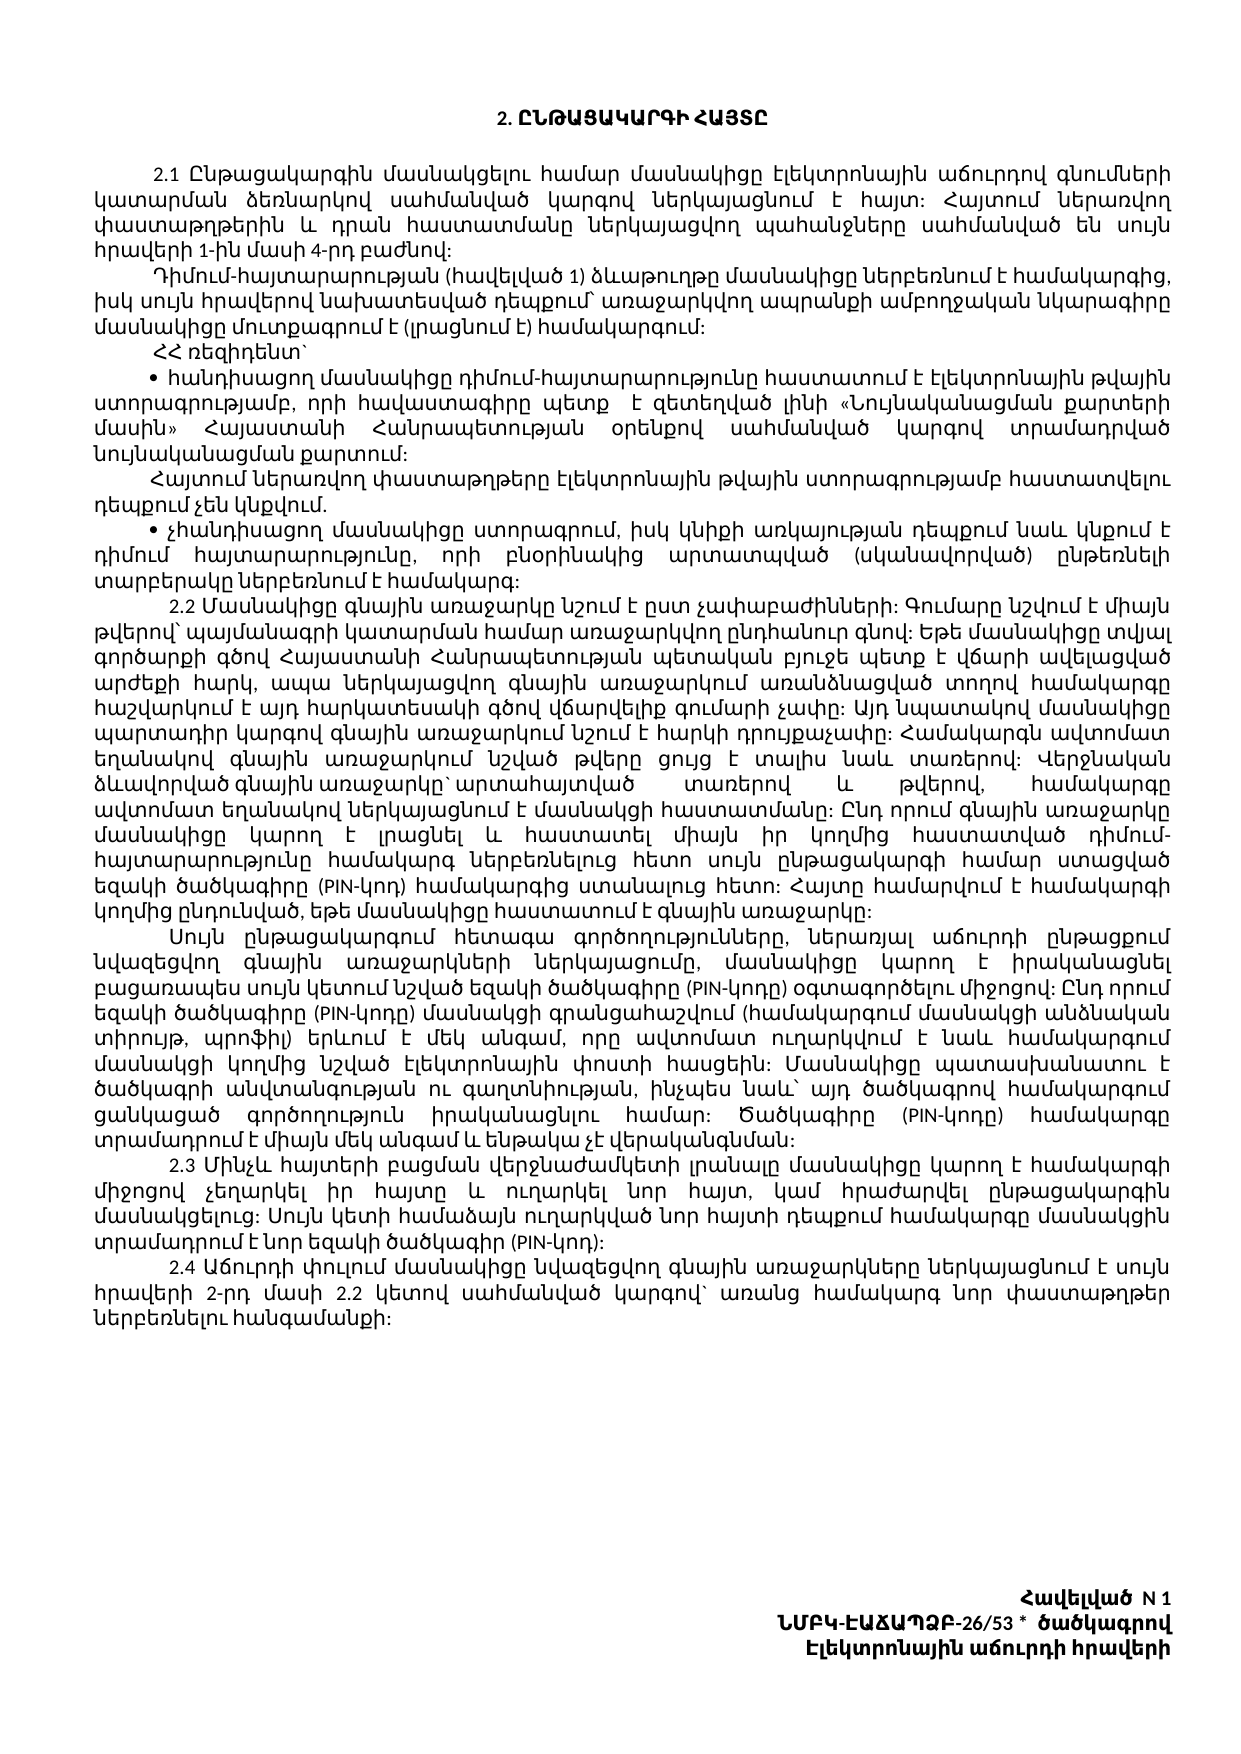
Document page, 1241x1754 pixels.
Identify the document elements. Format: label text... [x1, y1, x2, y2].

text 2.2 Մասնակիցը գնային առաջարկը նշում է ըստ չափաբաժինների: Գումարը նշվում է միայն թվերով՝ պայմանագրի կատարման համար առաջարկվող ընդհանուր գնով: Եթե մասնակիցը տվյալ գործարքի գծով Հայաստանի Հանրապետության պետական բյուջե պետք է վճարի ավելացված արժեքի հարկ, ապա ներկայացվող գնային առաջարկում առանձնացված տողով համակարգը հաշվարկում է այդ հարկատեսակի գծով վճարվելիք գումարի չափը: Այդ նպատակով մասնակիցը պարտադիր կարգով գնային առաջարկում նշում է հարկի դրույքաչափը: Համակարգն ավտոմատ եղանակով գնային առաջարկում նշված թվերը ցույց է տալիս նաև տառերով: Վերջնական ձևավորված գնային առաջարկը` արտահայտված տառերով և թվերով, համակարգը ավտոմատ եղանակով ներկայացնում է մասնակցի հաստատմանը: Ընդ որում գնային առաջարկը մասնակիցը կարող է լրացնել և հաստատել միայն իր կողմից հաստատված դիմում-հայտարարությունը համակարգ ներբեռնելուց հետո սույն ընթացակարգի համար ստացված եզակի ծածկագիրը (PIN-կոդ) համակարգից ստանալուց հետո: Հայտը համարվում է համակարգի կողմից ընդունված, եթե մասնակիցը հաստատում է գնային առաջարկը: [94, 593, 1171, 924]
text 2. ԸՆԹԱՑԱԿԱՐԳԻ ՀԱՅՏԸ [94, 106, 1171, 131]
text Դիմում-հայտարարության (հավելված 1) ձևաթուղթը մասնակիցը ներբեռնում է համակարգից, իսկ սույն հրավերով նախատեսված դեպքում՝ առաջարկվող ապրանքի ամբողջական նկարագիրը մասնակիցը մուտքագրում է (լրացնում է) համակարգում: [94, 263, 1171, 339]
text Հավելված N 1 [94, 1585, 1171, 1610]
text Էլեկտրոնային աճուրդի հրավերի [94, 1636, 1171, 1661]
text Հայտում ներառվող փաստաթղթերը էլեկտրոնային թվային ստորագրությամբ հաստատվելու դեպքում չեն կնքվում. [94, 466, 1171, 517]
text ՀՀ ռեզիդենտ` [94, 339, 1171, 365]
text Սույն ընթացակարգում հետագա գործողությունները, ներառյալ աճուրդի ընթացքում նվազեցվող գնային առաջարկների ներկայացումը, մասնակիցը կարող է իրականացնել բացառապես սույն կետում նշված եզակի ծածկագիրը (PIN-կոդը) օգտագործելու միջոցով: Ընդ որում եզակի ծածկագիրը (PIN-կոդը) մասնակցի գրանցահաշվում (համակարգում մասնակցի անձնական տիրույթ, պրոֆիլ) երևում է մեկ անգամ, որը ավտոմատ ուղարկվում է նաև համակարգում մասնակցի կողմից նշված էլեկտրոնային փոստի հասցեին: Մասնակիցը պատասխանատու է ծածկագրի անվտանգության ու գաղտնիության, ինչպես նաև՝ այդ ծածկագրով համակարգում ցանկացած գործողություն իրականացնլու համար: Ծածկագիրը (PIN-կոդը) համակարգը տրամադրում է միայն մեկ անգամ և ենթակա չէ վերականգնման: [94, 924, 1171, 1153]
text 2.3 Մինչև հայտերի բացման վերջնաժամկետի լրանալը մասնակիցը կարող է համակարգի միջոցով չեղարկել իր հայտը և ուղարկել նոր հայտ, կամ հրաժարվել ընթացակարգին մասնակցելուց: Սույն կետի համաձայն ուղարկված նոր հայտի դեպքում համակարգը մասնակցին տրամադրում է նոր եզակի ծածկագիր (PIN-կոդ): [94, 1153, 1171, 1254]
text 2.1 Ընթացակարգին մասնակցելու համար մասնակիցը էլեկտրոնային աճուրդով գնումների կատարման ձեռնարկով սահմանված կարգով ներկայացնում է հայտ: Հայտում ներառվող փաստաթղթերին և դրան հաստատմանը ներկայացվող պահանջները սահմանված են սույն հրավերի 1-ին մասի 4-րդ բաժնով: [94, 161, 1171, 263]
text 2.4 Աճուրդի փուլում մասնակիցը նվազեցվող գնային առաջարկները ներկայացնում է սույն հրավերի 2-րդ մասի 2.2 կետով սահմանված կարգով` առանց համակարգ նոր փաստաթղթեր ներբեռնելու հանգամանքի: [94, 1254, 1171, 1331]
text ՆՄԲԿ-ԷԱՃԱՊՁԲ-26/53 * ծածկագրով [94, 1610, 1171, 1636]
list չհանդիսացող մասնակիցը ստորագրում, իսկ կնիքի առկայության դեպքում նաև կնքում է դիմում հայտարարությունը, որի բնօրինակից արտատպված (սկանավորված) ընթեռնելի տարբերակը ներբեռնում է համակարգ: [94, 517, 1171, 593]
list հանդիսացող մասնակիցը դիմում-հայտարարությունը հաստատում է էլեկտրոնային թվային ստորագրությամբ, որի հավաստագիրը պետք է զետեղված լինի «Նույնականացման քարտերի մասին» Հայաստանի Հանրապետության օրենքով սահմանված կարգով տրամադրված նույնականացման քարտում: [94, 365, 1171, 466]
